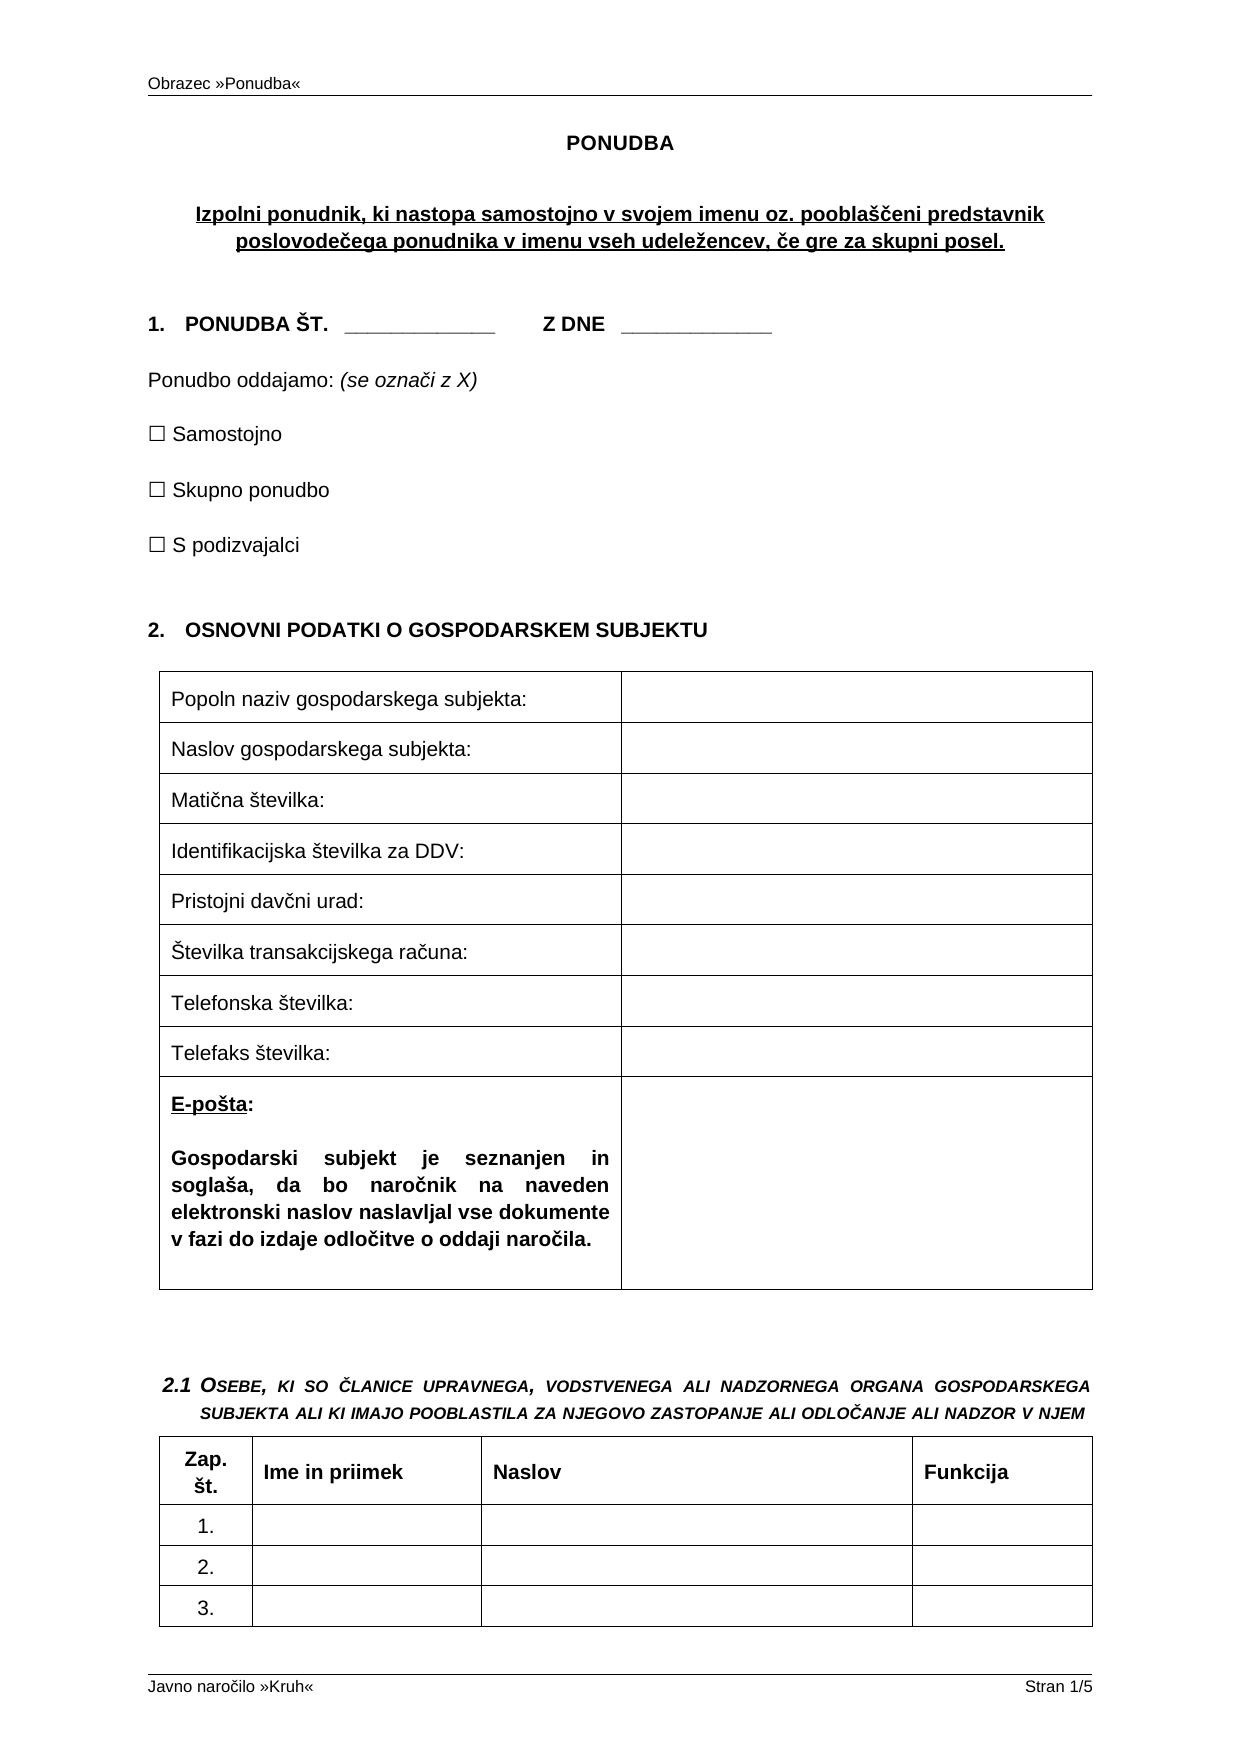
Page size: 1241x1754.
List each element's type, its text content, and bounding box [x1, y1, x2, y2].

table_cell [482, 1586, 912, 1626]
table_cell [253, 1586, 481, 1626]
table_cell [482, 1505, 912, 1544]
table_cell Pristojni davčni urad: [160, 875, 621, 924]
table_cell [482, 1546, 912, 1585]
table_cell [622, 774, 1092, 823]
table_cell [622, 925, 1092, 975]
table_header Popoln naziv gospodarskega subjekta: [160, 672, 621, 722]
table_cell Številka transakcijskega računa: [160, 925, 621, 975]
table_cell 2. [160, 1546, 252, 1585]
subtitle ponudba št. _____________ Z DNE _____________ [148, 309, 1092, 336]
table_cell [622, 1027, 1092, 1076]
table_header Naslov [482, 1437, 912, 1504]
subtitle Osnovni podatki o gospodarskem subjektu [148, 615, 1092, 642]
table_cell [622, 824, 1092, 874]
table_cell 3. [160, 1586, 252, 1626]
table_cell [622, 875, 1092, 924]
table_cell [253, 1505, 481, 1544]
table_cell [622, 1077, 1092, 1289]
table_cell [913, 1505, 1092, 1544]
table_cell Telefaks številka: [160, 1027, 621, 1076]
table_cell [253, 1546, 481, 1585]
text ☐ Skupno ponudbo [148, 475, 1092, 503]
table_header Funkcija [913, 1437, 1092, 1504]
text ☐ S podizvajalci [148, 530, 1092, 559]
text Ponudbo oddajamo: (se označi z X) [148, 365, 1092, 392]
text Izpolni ponudnik, ki nastopa samostojno v svojem imenu oz. pooblaščeni predstavnik poslovodečega ponudnika v imenu vseh udeležencev, če gre za skupni posel. [148, 198, 1092, 252]
table_header Zap. št. [160, 1437, 252, 1504]
table_cell [913, 1586, 1092, 1626]
table_cell Naslov gospodarskega subjekta: [160, 723, 621, 772]
table_header [622, 672, 1092, 722]
table_cell Matična številka: [160, 774, 621, 823]
table_header Ime in priimek [253, 1437, 481, 1504]
subtitle Osebe, ki so članice upravnega, vodstvenega ali nadzornega organa gospodarskega subjekta ali ki imajo pooblastila za njegovo zastopanje ali odločanje ali nadzor v njem [162, 1369, 1092, 1424]
table_cell Identifikacijska številka za DDV: [160, 824, 621, 874]
title ponudba [148, 131, 1092, 154]
table_cell Telefonska številka: [160, 976, 621, 1026]
table_cell E-pošta: Gospodarski subjekt je seznanjen in soglaša, da bo naročnik na naveden elektronski naslov naslavljal vse dokumente v fazi do izdaje odločitve o oddaji naročila. [160, 1077, 621, 1289]
text ☐ Samostojno [148, 419, 1092, 448]
table_cell [913, 1546, 1092, 1585]
table_cell 1. [160, 1505, 252, 1544]
table_cell [622, 976, 1092, 1026]
table_cell [622, 723, 1092, 772]
